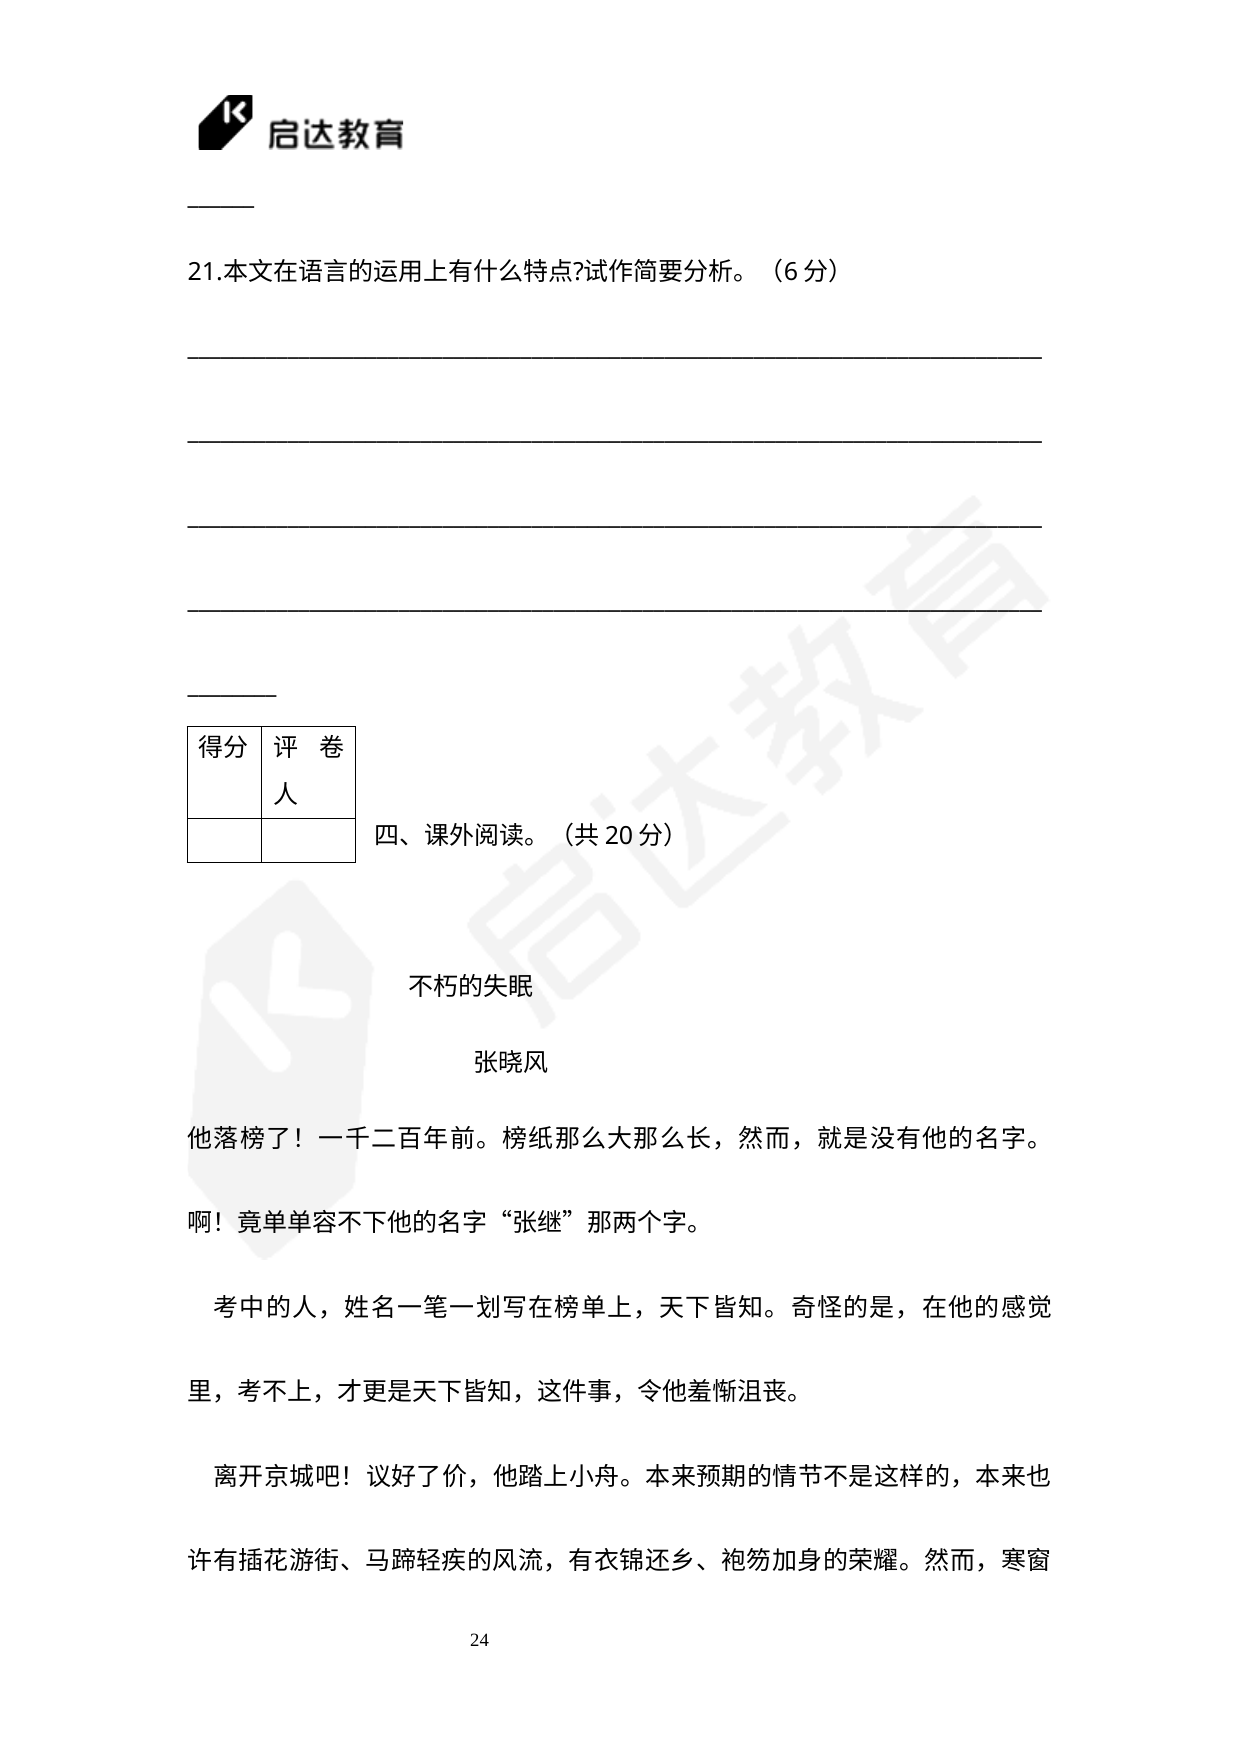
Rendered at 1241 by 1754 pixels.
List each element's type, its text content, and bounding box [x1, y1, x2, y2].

table_header 评卷人 [262, 727, 355, 818]
text ____________________________________________________________________________________________________________________________________________________________________________________________________________________________________________________________________________________________________________________________ [187, 313, 1053, 716]
text 21.本文在语言的运用上有什么特点?试作简要分析。（6分） [187, 237, 1053, 302]
table_cell [188, 819, 261, 862]
picture [198, 95, 404, 150]
text 张晓风 [187, 1028, 1053, 1093]
table_cell [262, 819, 355, 862]
text 四、课外阅读。（共20分） [187, 801, 1053, 866]
text 不朽的失眠 [187, 952, 1053, 1017]
table_header 得分 [188, 727, 261, 818]
